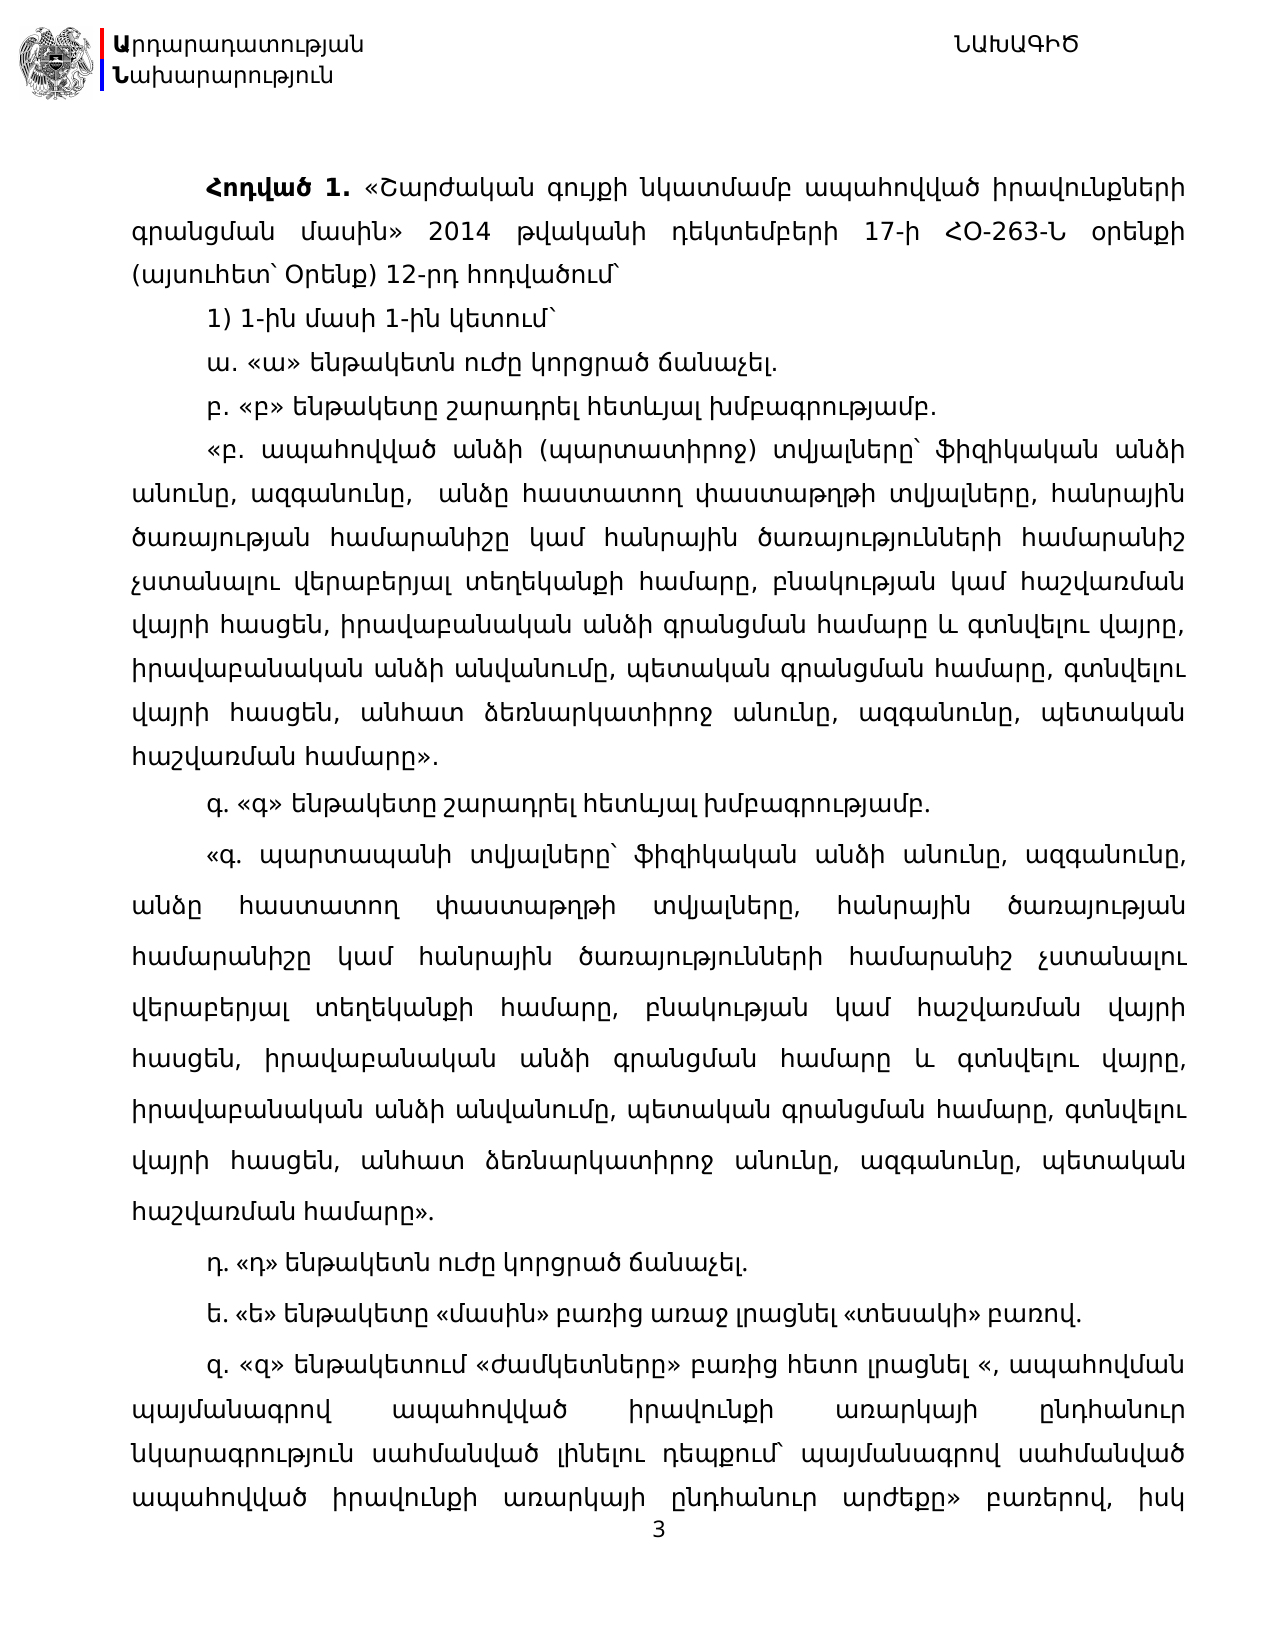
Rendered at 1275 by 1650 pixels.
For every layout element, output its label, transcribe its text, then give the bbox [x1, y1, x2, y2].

text ա. «ա» ենթակետն ուժը կորցրած ճանաչել. [131, 348, 1186, 377]
text 1) 1-ին մասի 1-ին կետում` [131, 304, 1186, 333]
text գ. «գ» ենթակետը շարադրել հետևյալ խմբագրությամբ. [131, 786, 1186, 819]
text Հոդված 1. «Շարժական գույքի նկատմամբ ապահովված իրավունքների գրանցման մասին» 2014 թվականի դեկտեմբերի 17-ի ՀՕ-263-Ն օրենքի (այսուհետ՝ Օրենք) 12-րդ հոդվածում՝ [131, 173, 1186, 290]
text «գ. պարտապանի տվյալները՝ ֆիզիկական անձի անունը, ազգանունը, անձը հաստատող փաստաթղթի տվյալները, հանրային ծառայության համարանիշը կամ հանրային ծառայությունների համարանիշ չստանալու վերաբերյալ տեղեկանքի համարը, բնակության կամ հաշվառման վայրի հասցեն, իրավաբանական անձի գրանցման համարը և գտնվելու վայրը, իրավաբանական անձի անվանումը, պետական գրանցման համարը, գտնվելու վայրի հասցեն, անհատ ձեռնարկատիրոջ անունը, ազգանունը, պետական հաշվառման համարը». [131, 837, 1186, 1228]
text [131, 1347, 1186, 1512]
text բ. «բ» ենթակետը շարադրել հետևյալ խմբագրությամբ. [131, 392, 1186, 421]
picture [18, 26, 94, 100]
text դ. «դ» ենթակետն ուժը կորցրած ճանաչել. [131, 1245, 1186, 1279]
text «բ. ապահովված անձի (պարտատիրոջ) տվյալները՝ ֆիզիկական անձի անունը, ազգանունը, անձը հաստատող փաստաթղթի տվյալները, հանրային ծառայության համարանիշը կամ հանրային ծառայությունների համարանիշ չստանալու վերաբերյալ տեղեկանքի համարը, բնակության կամ հաշվառման վայրի հասցեն, իրավաբանական անձի գրանցման համարը և գտնվելու վայրը, իրավաբանական անձի անվանումը, պետական գրանցման համարը, գտնվելու վայրի հասցեն, անհատ ձեռնարկատիրոջ անունը, ազգանունը, պետական հաշվառման համարը». [131, 436, 1186, 771]
text ե. «ե» ենթակետը «մասին» բառից առաջ լրացնել «տեսակի» բառով. [131, 1296, 1186, 1330]
